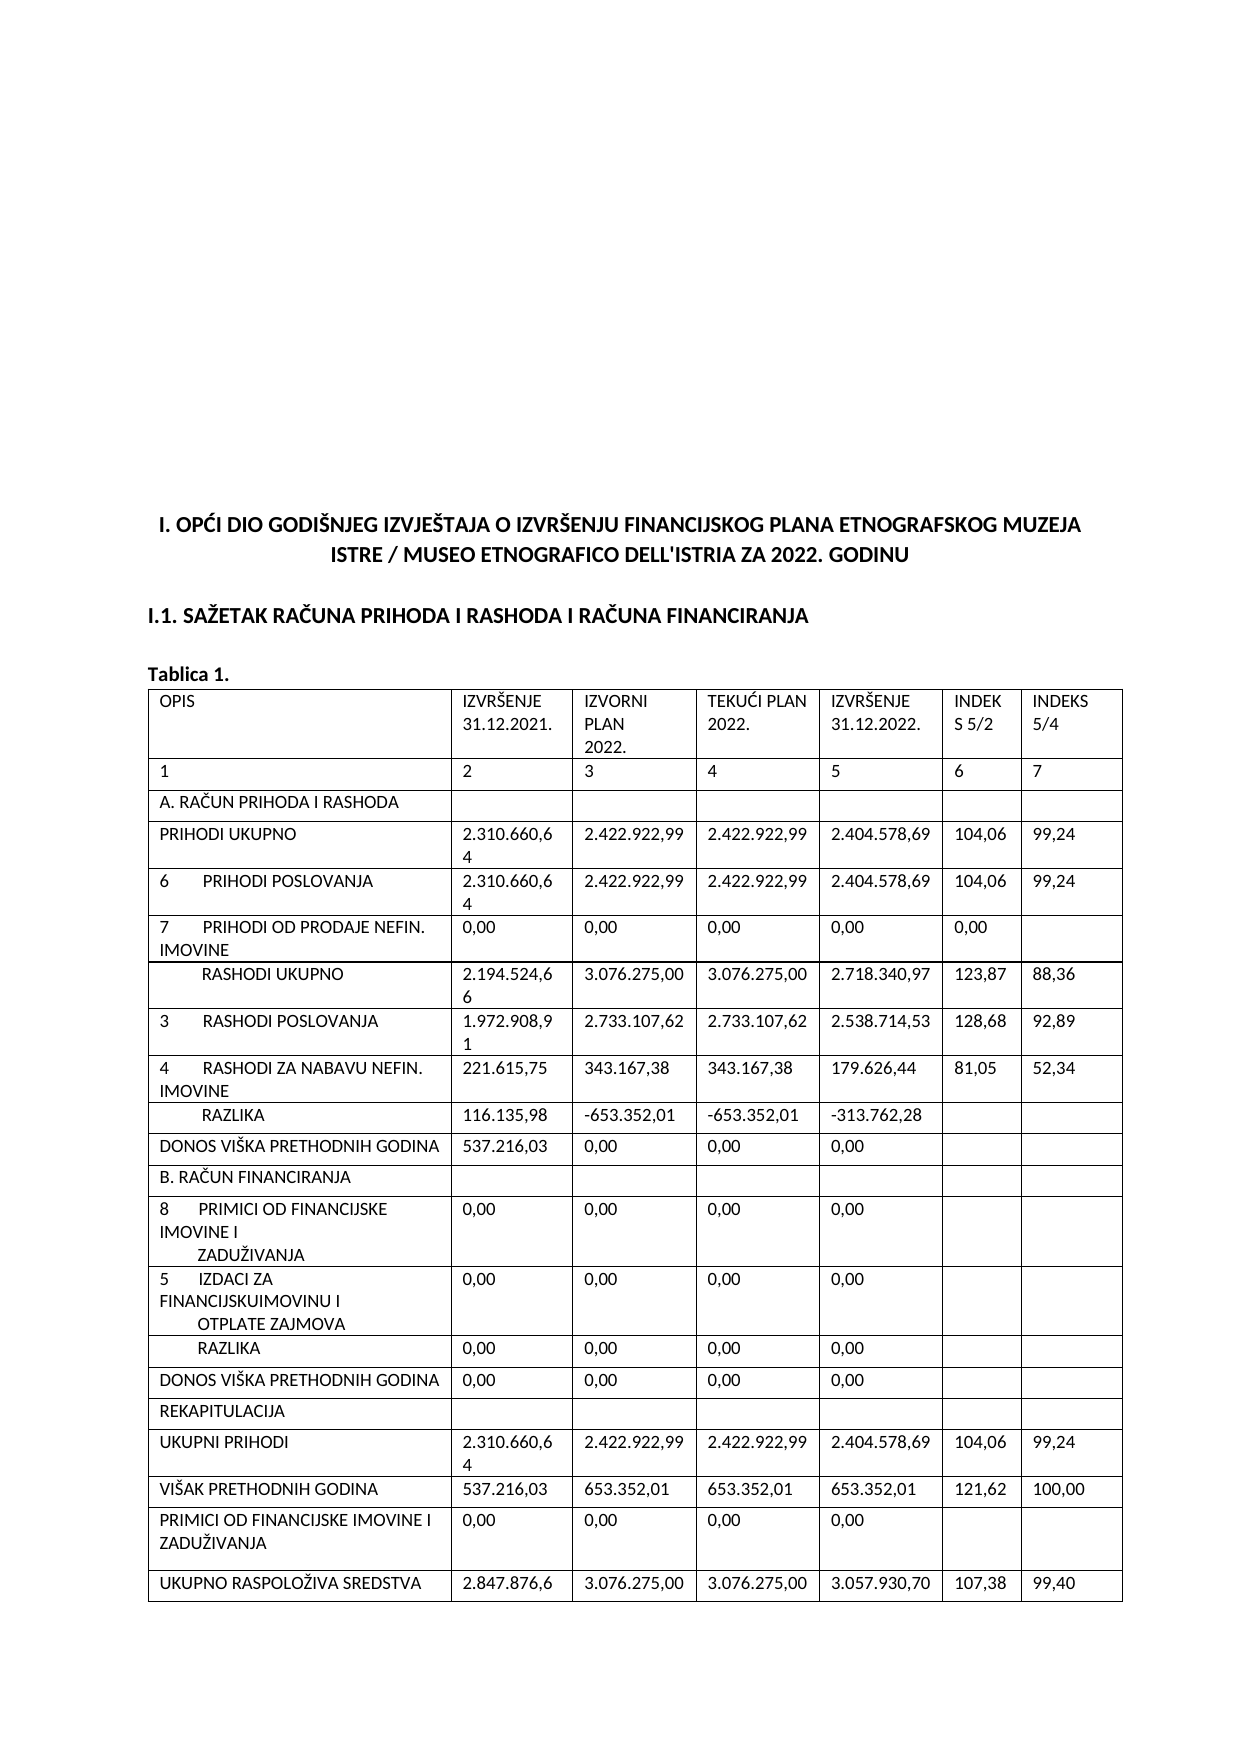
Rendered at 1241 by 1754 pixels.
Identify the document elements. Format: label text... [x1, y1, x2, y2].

table_cell [1022, 1508, 1122, 1570]
table_cell [452, 1399, 572, 1429]
table_cell 1 [149, 759, 451, 789]
table_cell 653.352,01 [697, 1477, 819, 1507]
table_cell [1022, 1399, 1122, 1429]
table_cell 92,89 [1022, 1009, 1122, 1055]
table_cell 116.135,98 [452, 1103, 572, 1133]
table_cell 1.972.908,91 [452, 1009, 572, 1055]
table_cell 2.733.107,62 [697, 1009, 819, 1055]
table_cell 0,00 [820, 916, 942, 961]
table_cell DONOS VIŠKA PRETHODNIH GODINA [149, 1368, 451, 1398]
table_cell 0,00 [573, 1336, 696, 1367]
table_cell 3 RASHODI POSLOVANJA [149, 1009, 451, 1055]
table_cell REKAPITULACIJA [149, 1399, 451, 1429]
table_cell [1022, 916, 1122, 961]
table_cell 2.733.107,62 [573, 1009, 696, 1055]
table_cell DONOS VIŠKA PRETHODNIH GODINA [149, 1134, 451, 1164]
table_cell 2 [452, 759, 572, 789]
table_cell [820, 1166, 942, 1196]
table_cell 0,00 [697, 1368, 819, 1398]
table_header TEKUĆI PLAN 2022. [697, 690, 819, 758]
table_cell [943, 1166, 1021, 1196]
table_cell -653.352,01 [573, 1103, 696, 1133]
table_cell 128,68 [943, 1009, 1021, 1055]
table_cell 343.167,38 [697, 1056, 819, 1102]
table_cell -653.352,01 [697, 1103, 819, 1133]
table_cell 0,00 [820, 1197, 942, 1266]
table_cell 0,00 [573, 916, 696, 961]
table_cell RAZLIKA [149, 1103, 451, 1133]
table_cell [943, 1103, 1021, 1133]
table_cell [573, 1166, 696, 1196]
table_cell [820, 1399, 942, 1429]
table_cell VIŠAK PRETHODNIH GODINA [149, 1477, 451, 1507]
table_cell 537.216,03 [452, 1134, 572, 1164]
table_cell [1022, 1103, 1122, 1133]
table_cell 3.076.275,00 [573, 963, 696, 1008]
table_cell 343.167,38 [573, 1056, 696, 1102]
table_cell [943, 1508, 1021, 1570]
table_header OPIS [149, 690, 451, 758]
table_cell 104,06 [943, 869, 1021, 914]
table_cell 2.404.578,69 [820, 869, 942, 914]
table_cell 4 [697, 759, 819, 789]
table_cell 0,00 [697, 1508, 819, 1570]
table_cell 653.352,01 [820, 1477, 942, 1507]
table_cell 0,00 [943, 916, 1021, 961]
table_cell 2.718.340,97 [820, 963, 942, 1008]
table_cell 537.216,03 [452, 1477, 572, 1507]
table_cell 3 [573, 759, 696, 789]
table_cell [573, 1399, 696, 1429]
table_cell [1022, 791, 1122, 821]
table_cell 2.422.922,99 [697, 869, 819, 914]
table_cell 2.422.922,99 [697, 822, 819, 868]
table_cell [943, 1134, 1021, 1164]
table_cell 5 [820, 759, 942, 789]
table_cell [573, 791, 696, 821]
table_cell [943, 1267, 1021, 1335]
table_cell 0,00 [573, 1267, 696, 1335]
table_cell 2.310.660,64 [452, 869, 572, 914]
table_cell 52,34 [1022, 1056, 1122, 1102]
table_cell 107,38 [943, 1571, 1021, 1601]
table_cell 99,40 [1022, 1571, 1122, 1601]
table_cell 0,00 [697, 916, 819, 961]
table_cell 0,00 [452, 916, 572, 961]
table_cell -313.762,28 [820, 1103, 942, 1133]
table_cell 0,00 [697, 1134, 819, 1164]
table_cell 0,00 [697, 1267, 819, 1335]
table_cell 0,00 [573, 1368, 696, 1398]
table_cell 0,00 [820, 1336, 942, 1367]
table_cell 0,00 [573, 1134, 696, 1164]
table_cell 2.538.714,53 [820, 1009, 942, 1055]
table_cell PRIMICI OD FINANCIJSKE IMOVINE I ZADUŽIVANJA [149, 1508, 451, 1570]
table_cell 81,05 [943, 1056, 1021, 1102]
table_cell 0,00 [452, 1267, 572, 1335]
table_cell [452, 791, 572, 821]
table_cell RAZLIKA [149, 1336, 451, 1367]
table_cell 2.404.578,69 [820, 822, 942, 868]
table_cell [943, 1197, 1021, 1266]
table_cell 2.847.876,67 [452, 1571, 572, 1601]
table_cell 3.057.930,70 [820, 1571, 942, 1601]
table_cell [697, 791, 819, 821]
table_cell 0,00 [820, 1508, 942, 1570]
table_header IZVRŠENJE 31.12.2022. [820, 690, 942, 758]
table_cell 3.076.275,00 [697, 963, 819, 1008]
table_cell 2.194.524,66 [452, 963, 572, 1008]
table_cell 0,00 [452, 1197, 572, 1266]
table_cell 0,00 [697, 1197, 819, 1266]
table_cell 0,00 [573, 1508, 696, 1570]
table_cell 104,06 [943, 1430, 1021, 1476]
table_cell 104,06 [943, 822, 1021, 868]
table_cell [1022, 1267, 1122, 1335]
table_cell 5 IZDACI ZA FINANCIJSKUIMOVINU I OTPLATE ZAJMOVA [149, 1267, 451, 1335]
table_cell [1022, 1197, 1122, 1266]
table_cell 7 [1022, 759, 1122, 789]
table_cell 99,24 [1022, 869, 1122, 914]
table_cell 8 PRIMICI OD FINANCIJSKE IMOVINE I ZADUŽIVANJA [149, 1197, 451, 1266]
table_cell 100,00 [1022, 1477, 1122, 1507]
table_cell 0,00 [452, 1368, 572, 1398]
table_cell [943, 1399, 1021, 1429]
table_cell [1022, 1134, 1122, 1164]
text I. OPĆI DIO GODIŠNJEG IZVJEŠTAJA O IZVRŠENJU FINANCIJSKOG PLANA ETNOGRAFSKOG MUZEJA ISTRE / MUSEO ETNOGRAFICO DELL'ISTRIA ZA 2022. GODINU [148, 510, 1093, 568]
table_cell 121,62 [943, 1477, 1021, 1507]
table_cell 2.422.922,99 [573, 1430, 696, 1476]
table_cell [697, 1399, 819, 1429]
table_cell 2.310.660,64 [452, 822, 572, 868]
table_cell 0,00 [820, 1267, 942, 1335]
table_cell [943, 1368, 1021, 1398]
table_cell [1022, 1166, 1122, 1196]
table_cell 179.626,44 [820, 1056, 942, 1102]
table_cell 2.310.660,64 [452, 1430, 572, 1476]
table_header INDEKS 5/2 [943, 690, 1021, 758]
text I.1. SAŽETAK RAČUNA PRIHODA I RASHODA I RAČUNA FINANCIRANJA [148, 601, 1093, 629]
table_cell [452, 1166, 572, 1196]
table_cell 221.615,75 [452, 1056, 572, 1102]
table_cell [1022, 1368, 1122, 1398]
table_cell 3.076.275,00 [697, 1571, 819, 1601]
table_cell [943, 1336, 1021, 1367]
table_cell [820, 791, 942, 821]
table_cell 99,24 [1022, 822, 1122, 868]
table_cell 0,00 [697, 1336, 819, 1367]
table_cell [149, 1571, 451, 1601]
table_cell 0,00 [820, 1134, 942, 1164]
text Tablica 1. [148, 661, 1093, 687]
table_cell 2.422.922,99 [697, 1430, 819, 1476]
table_cell 6 [943, 759, 1021, 789]
table_cell 0,00 [452, 1508, 572, 1570]
table_cell RASHODI UKUPNO [149, 963, 451, 1008]
table_cell A. RAČUN PRIHODA I RASHODA [149, 791, 451, 821]
table_cell 7 PRIHODI OD PRODAJE NEFIN. IMOVINE [149, 916, 451, 961]
table_cell [1022, 1336, 1122, 1367]
table_header IZVORNI PLAN 2022. [573, 690, 696, 758]
table_header INDEKS 5/4 [1022, 690, 1122, 758]
table_cell 99,24 [1022, 1430, 1122, 1476]
table_cell 0,00 [452, 1336, 572, 1367]
table_cell 88,36 [1022, 963, 1122, 1008]
table_cell B. RAČUN FINANCIRANJA [149, 1166, 451, 1196]
table_cell UKUPNI PRIHODI [149, 1430, 451, 1476]
table_cell 2.422.922,99 [573, 869, 696, 914]
table_cell 2.404.578,69 [820, 1430, 942, 1476]
table_cell [697, 1166, 819, 1196]
table_header IZVRŠENJE 31.12.2021. [452, 690, 572, 758]
table_cell 2.422.922,99 [573, 822, 696, 868]
table_cell 123,87 [943, 963, 1021, 1008]
table_cell 0,00 [573, 1197, 696, 1266]
table_cell 4 RASHODI ZA NABAVU NEFIN. IMOVINE [149, 1056, 451, 1102]
table_cell 653.352,01 [573, 1477, 696, 1507]
table_cell 3.076.275,00 [573, 1571, 696, 1601]
table_cell 0,00 [820, 1368, 942, 1398]
table_cell 6 PRIHODI POSLOVANJA [149, 869, 451, 914]
table_cell PRIHODI UKUPNO [149, 822, 451, 868]
table_cell [943, 791, 1021, 821]
